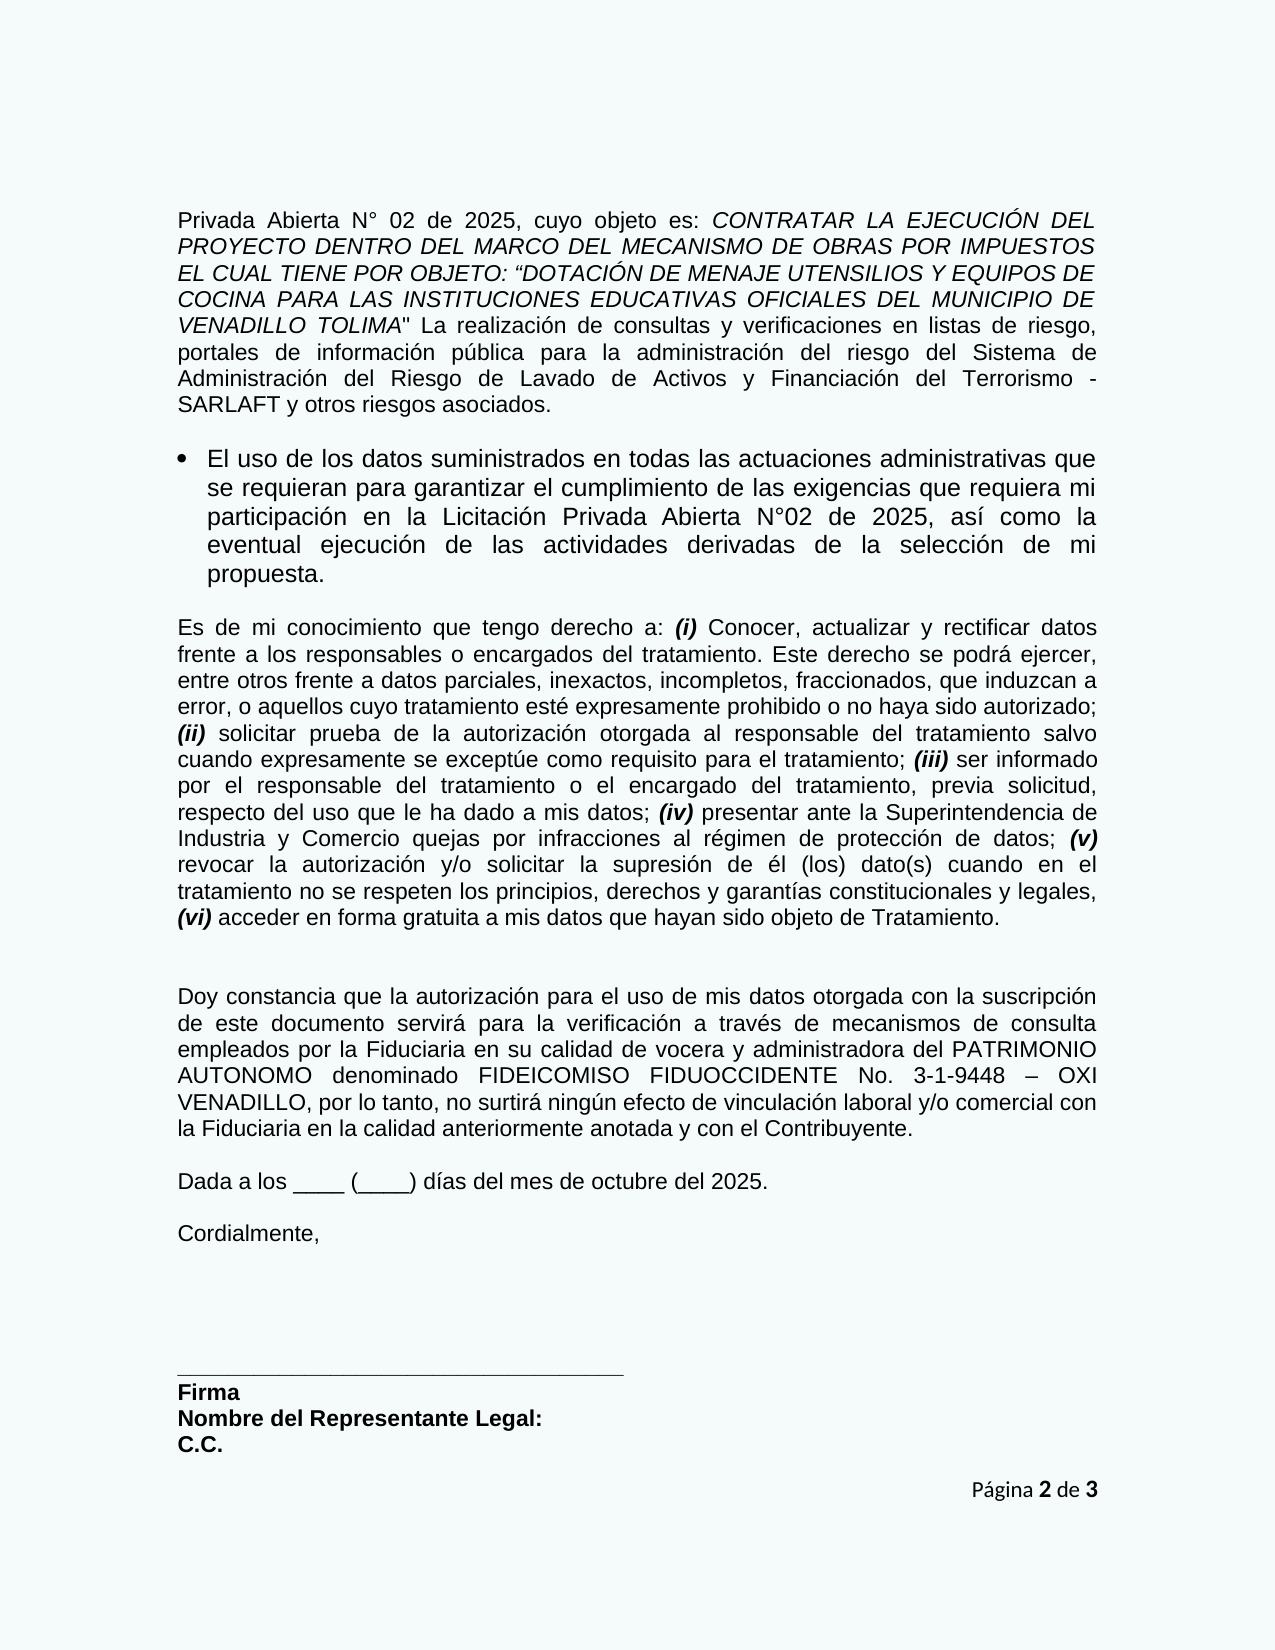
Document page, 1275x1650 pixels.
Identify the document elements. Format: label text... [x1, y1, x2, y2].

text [177, 207, 1098, 418]
list El uso de los datos suministrados en todas las actuaciones administrativas que se requieran para garantizar el cumplimiento de las exigencias que requiera mi participación en la Licitación Privada Abierta N°02 de 2025, así como la eventual ejecución de las actividades derivadas de la selección de mi propuesta. [177, 444, 1098, 588]
text ___________________________________ [177, 1352, 1098, 1378]
text Doy constancia que la autorización para el uso de mis datos otorgada con la suscripción de este documento servirá para la verificación a través de mecanismos de consulta empleados por la Fiduciaria en su calidad de vocera y administradora del PATRIMONIO AUTONOMO denominado FIDEICOMISO FIDUOCCIDENTE No. 3-1-9448 – OXI VENADILLO, por lo tanto, no surtirá ningún efecto de vinculación laboral y/o comercial con la Fiduciaria en la calidad anteriormente anotada y con el Contribuyente. [177, 983, 1098, 1141]
text Firma [177, 1378, 1098, 1405]
text Cordialmente, [177, 1220, 1098, 1247]
text Nombre del Representante Legal: [177, 1405, 1098, 1431]
text C.C. [177, 1431, 1098, 1457]
text Es de mi conocimiento que tengo derecho a: (i) Conocer, actualizar y rectificar datos frente a los responsables o encargados del tratamiento. Este derecho se podrá ejercer, entre otros frente a datos parciales, inexactos, incompletos, fraccionados, que induzcan a error, o aquellos cuyo tratamiento esté expresamente prohibido o no haya sido autorizado; (ii) solicitar prueba de la autorización otorgada al responsable del tratamiento salvo cuando expresamente se exceptúe como requisito para el tratamiento; (iii) ser informado por el responsable del tratamiento o el encargado del tratamiento, previa solicitud, respecto del uso que le ha dado a mis datos; (iv) presentar ante la Superintendencia de Industria y Comercio quejas por infracciones al régimen de protección de datos; (v) revocar la autorización y/o solicitar la supresión de él (los) dato(s) cuando en el tratamiento no se respeten los principios, derechos y garantías constitucionales y legales, (vi) acceder en forma gratuita a mis datos que hayan sido objeto de Tratamiento. [177, 614, 1098, 930]
text Dada a los ____ (____) días del mes de octubre del 2025. [177, 1168, 1098, 1194]
